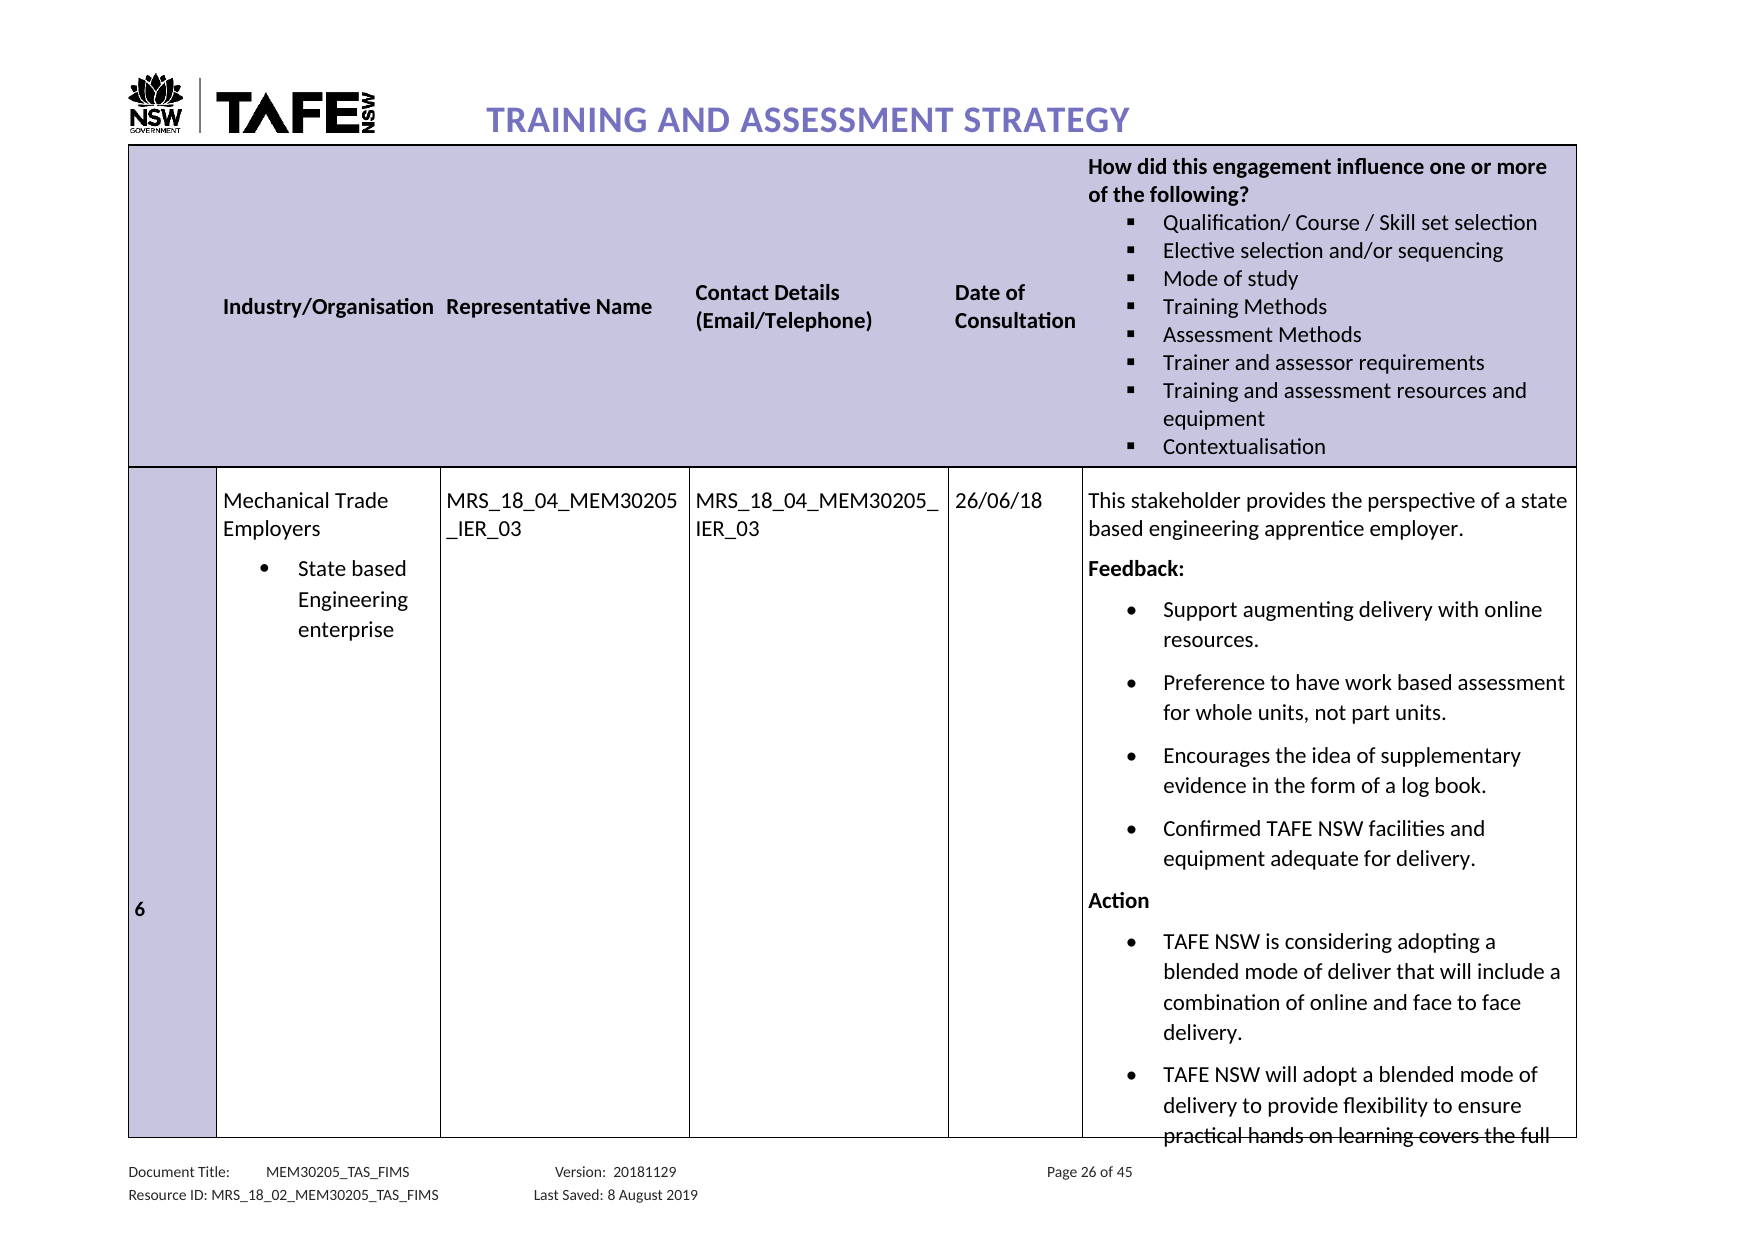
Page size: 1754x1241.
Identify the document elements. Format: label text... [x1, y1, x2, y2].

table_header Industry/Organisation [217, 146, 440, 466]
table_cell MRS_18_04_MEM30205_IER_03 [441, 468, 689, 1137]
table_header No. [129, 146, 217, 466]
table_header Representative Name [440, 146, 689, 466]
picture [128, 73, 375, 133]
table_header Date of Consultation [949, 146, 1082, 466]
table_cell MRS_18_04_MEM30205_IER_03 [690, 468, 948, 1137]
table_header Contact Details (Email/Telephone) [689, 146, 949, 466]
table_cell This stakeholder provides the perspective of a state based engineering apprentice employer. Feedback: Support augmenting delivery with online resources. Preference to have work based assessment for whole units, not part units. Encourages the idea of supplementary evidence in the form of a log book. Confirmed TAFE NSW facilities and equipment adequate for delivery. Action TAFE NSW is considering adopting a blended mode of deliver that will include a combination of online and face to face delivery. TAFE NSW will adopt a blended mode of delivery to provide flexibility to ensure practical hands on learning covers the full scope of the training required. Where possible training and assessment may be conducted on the job. TAFE NSW is considering the use of log books as a supplementary form of evidence. [1083, 468, 1576, 1137]
table_cell Mechanical Trade Employers State based Engineering enterprise [217, 468, 440, 1137]
table_header How did this engagement influence one or more of the following? Qualification/ Course / Skill set selection Elective selection and/or sequencing Mode of study Training Methods Assessment Methods Trainer and assessor requirements Training and assessment resources and equipment Contextualisation [1082, 146, 1576, 466]
table_cell 6 [129, 468, 216, 1137]
table_cell 26/06/18 [949, 468, 1082, 1137]
